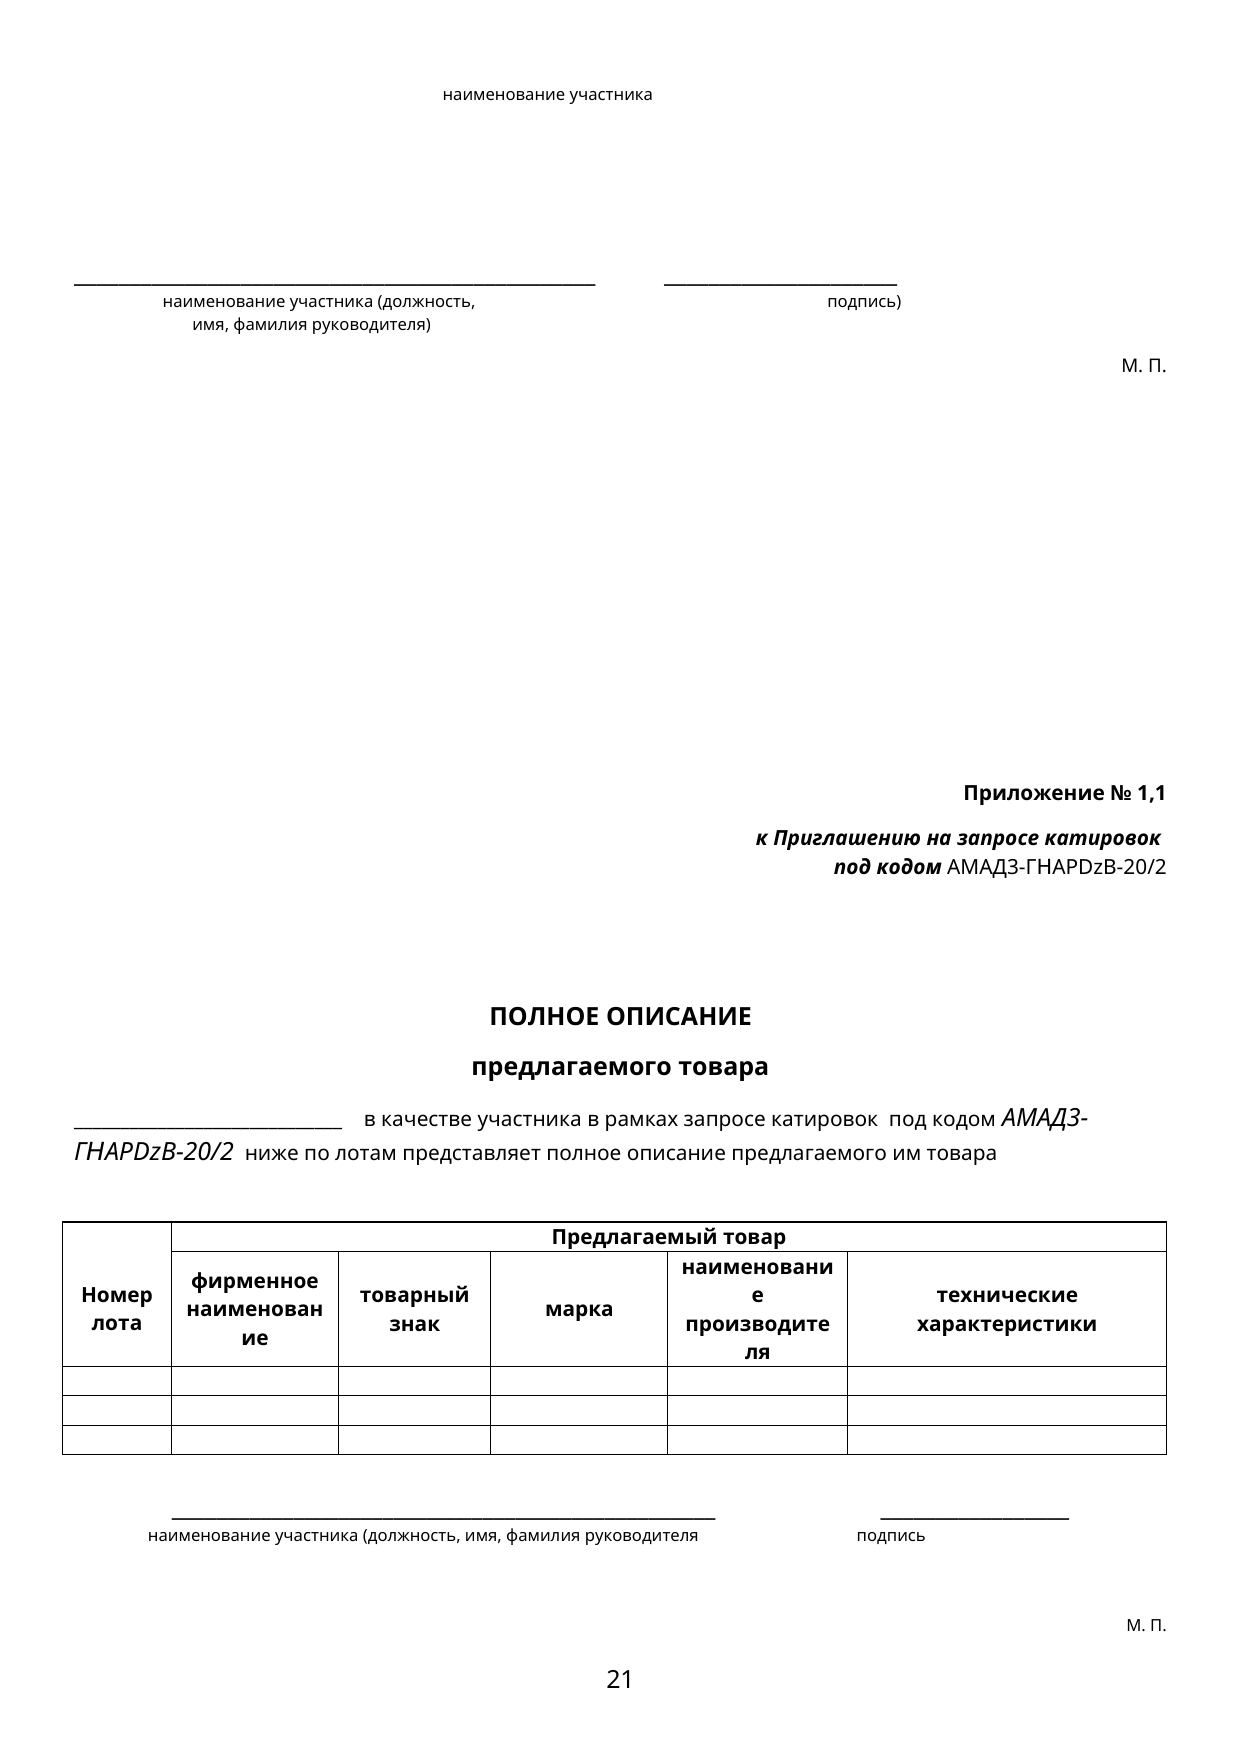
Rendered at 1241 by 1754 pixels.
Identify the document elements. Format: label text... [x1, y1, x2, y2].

table_cell [668, 1367, 847, 1395]
table_cell [848, 1367, 1166, 1395]
subtitle предлагаемого товара [133, 1049, 1108, 1083]
table_cell [491, 1396, 667, 1424]
table_cell [491, 1367, 667, 1395]
table_cell марка [491, 1252, 667, 1366]
table_header Предлагаемый товар [172, 1223, 1166, 1251]
text М. П. [74, 1613, 1167, 1636]
text наименование участника (должность, имя, фамилия руководителя подпись [148, 1523, 1167, 1546]
table_cell [848, 1426, 1166, 1454]
table_cell [339, 1367, 490, 1395]
subtitle Приложение № 1,1 [74, 778, 1167, 807]
text к Приглашению на запросе катировок под кодом AMАД3-ГHAPDzB-20/2 [74, 823, 1167, 880]
text наименование участника [74, 82, 1167, 105]
table_cell [491, 1426, 667, 1454]
table_cell [63, 1396, 171, 1424]
text имя, фамилия руководителя) [192, 313, 1167, 336]
table_cell товарный знак [339, 1252, 490, 1366]
text наименование участника (должность, подпись) [162, 290, 1167, 313]
table_cell технические характеристики [848, 1252, 1166, 1366]
table_cell [339, 1396, 490, 1424]
table_cell [63, 1367, 171, 1395]
table_cell [848, 1396, 1166, 1424]
subtitle ПОЛНОЕ ОПИСАНИЕ [133, 998, 1108, 1032]
table_cell [668, 1396, 847, 1424]
table_header Номер лота [63, 1223, 171, 1366]
text _________________________________________________ _________________ [74, 1489, 1167, 1523]
table_cell фирменное наименование [172, 1252, 338, 1366]
text _____________________________ в качестве участника в рамках запросе катировок под кодом AMАД3-ГHAPDzB-20/2 ниже по лотам представляет полное описание предлагаемого им товара [74, 1100, 1167, 1168]
table_cell [172, 1396, 338, 1424]
table_cell [172, 1367, 338, 1395]
table_cell [172, 1426, 338, 1454]
text _______________________________________________ _____________________ [74, 256, 1167, 290]
table_cell [63, 1426, 171, 1454]
text М. П. [74, 352, 1167, 378]
table_cell [339, 1426, 490, 1454]
table_cell наименование производителя [668, 1252, 847, 1366]
table_cell [668, 1426, 847, 1454]
